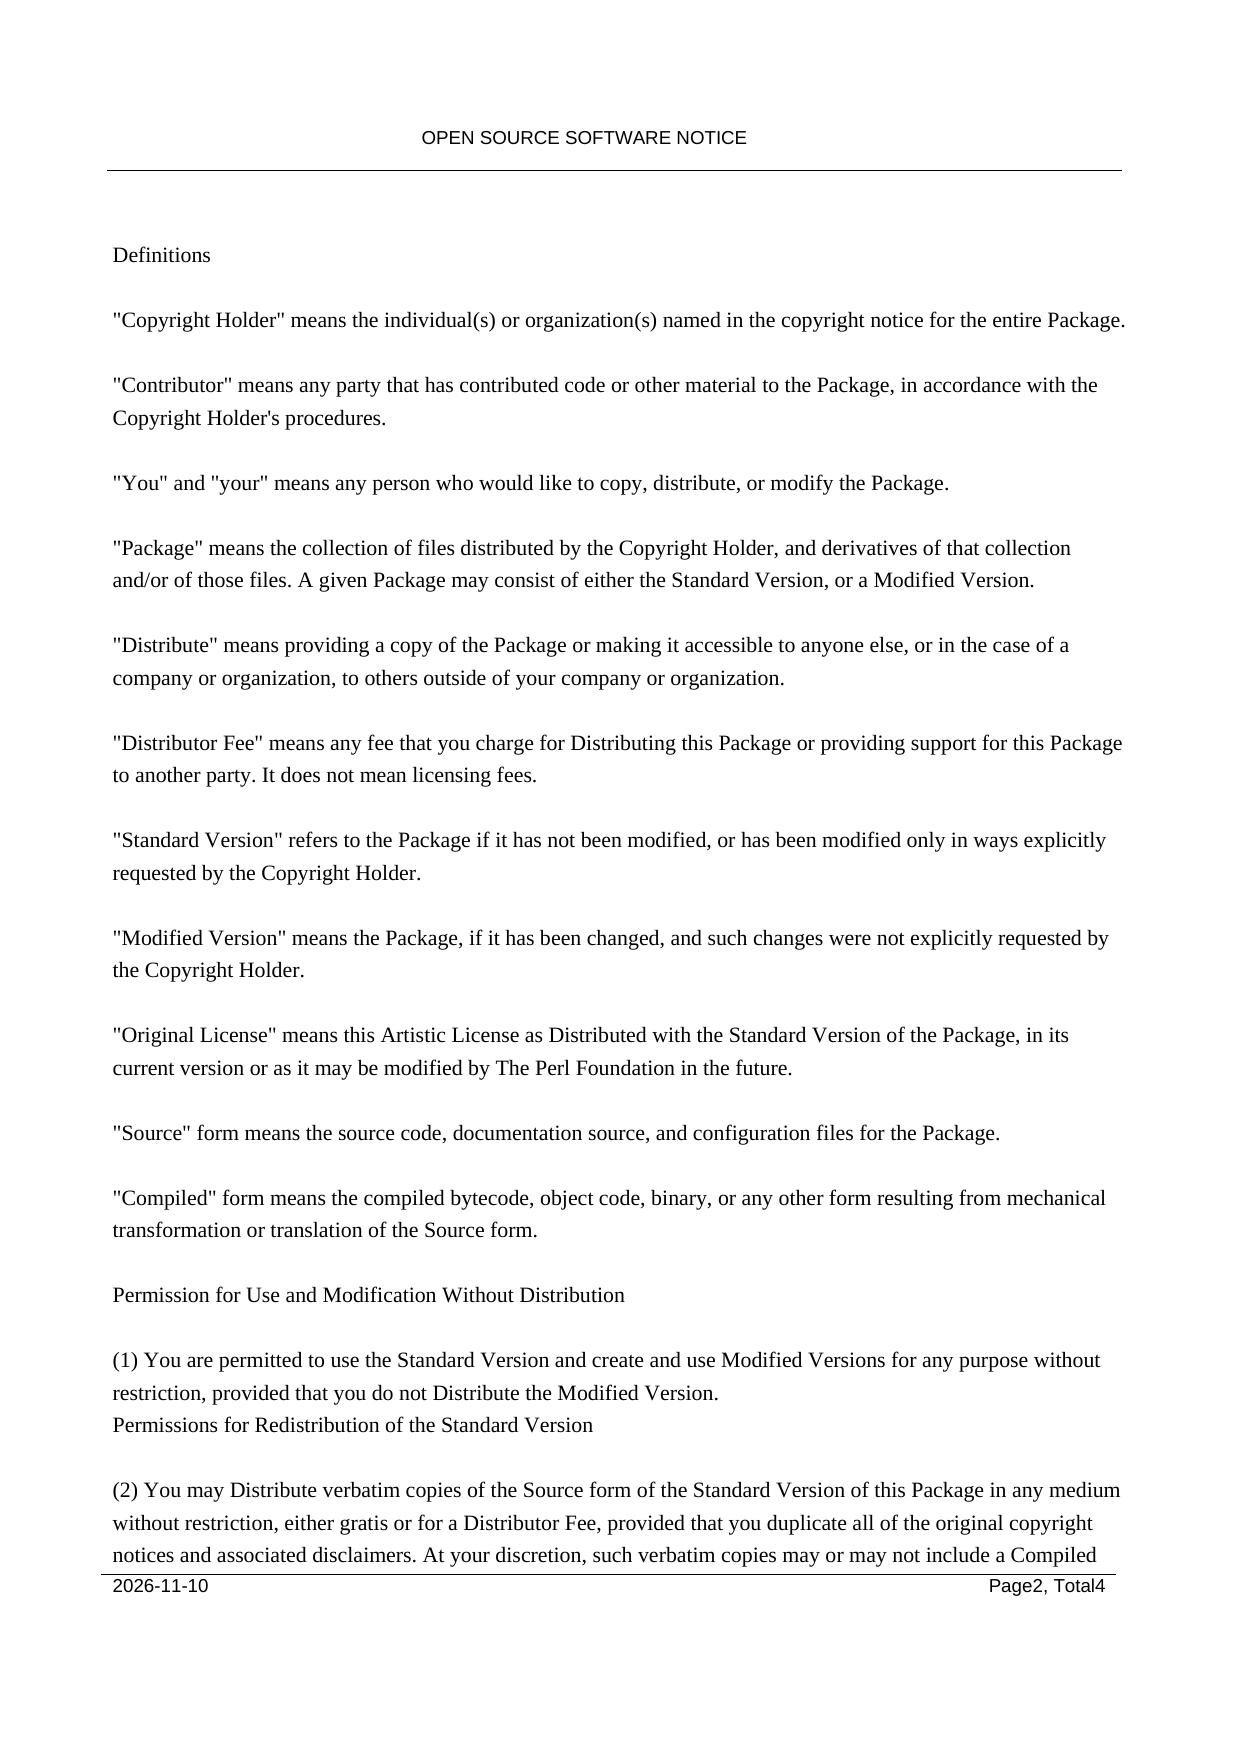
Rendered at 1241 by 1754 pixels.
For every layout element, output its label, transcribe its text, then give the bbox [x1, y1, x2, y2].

text "Package" means the collection of files distributed by the Copyright Holder, and derivatives of that collection and/or of those files. A given Package may consist of either the Standard Version, or a Modified Version. [112, 531, 1128, 596]
text (1) You are permitted to use the Standard Version and create and use Modified Versions for any purpose without restriction, provided that you do not Distribute the Modified Version. [112, 1344, 1128, 1409]
text "Original License" means this Artistic License as Distributed with the Standard Version of the Package, in its current version or as it may be modified by The Perl Foundation in the future. [112, 1019, 1128, 1084]
text "You" and "your" means any person who would like to copy, distribute, or modify the Package. [112, 466, 1128, 499]
text Permissions for Redistribution of the Standard Version [112, 1409, 1128, 1441]
text "Compiled" form means the compiled bytecode, object code, binary, or any other form resulting from mechanical transformation or translation of the Source form. [112, 1181, 1128, 1246]
text "Standard Version" refers to the Package if it has not been modified, or has been modified only in ways explicitly requested by the Copyright Holder. [112, 824, 1128, 889]
text "Distribute" means providing a copy of the Package or making it accessible to anyone else, or in the case of a company or organization, to others outside of your company or organization. [112, 629, 1128, 694]
text Definitions [112, 239, 1128, 271]
text Permission for Use and Modification Without Distribution [112, 1279, 1128, 1311]
text "Distributor Fee" means any fee that you charge for Distributing this Package or providing support for this Package to another party. It does not mean licensing fees. [112, 726, 1128, 791]
text "Modified Version" means the Package, if it has been changed, and such changes were not explicitly requested by the Copyright Holder. [112, 921, 1128, 986]
text "Copyright Holder" means the individual(s) or organization(s) named in the copyright notice for the entire Package. [112, 304, 1128, 336]
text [112, 1474, 1128, 1571]
text "Source" form means the source code, documentation source, and configuration files for the Package. [112, 1116, 1128, 1149]
text "Contributor" means any party that has contributed code or other material to the Package, in accordance with the Copyright Holder's procedures. [112, 369, 1128, 434]
